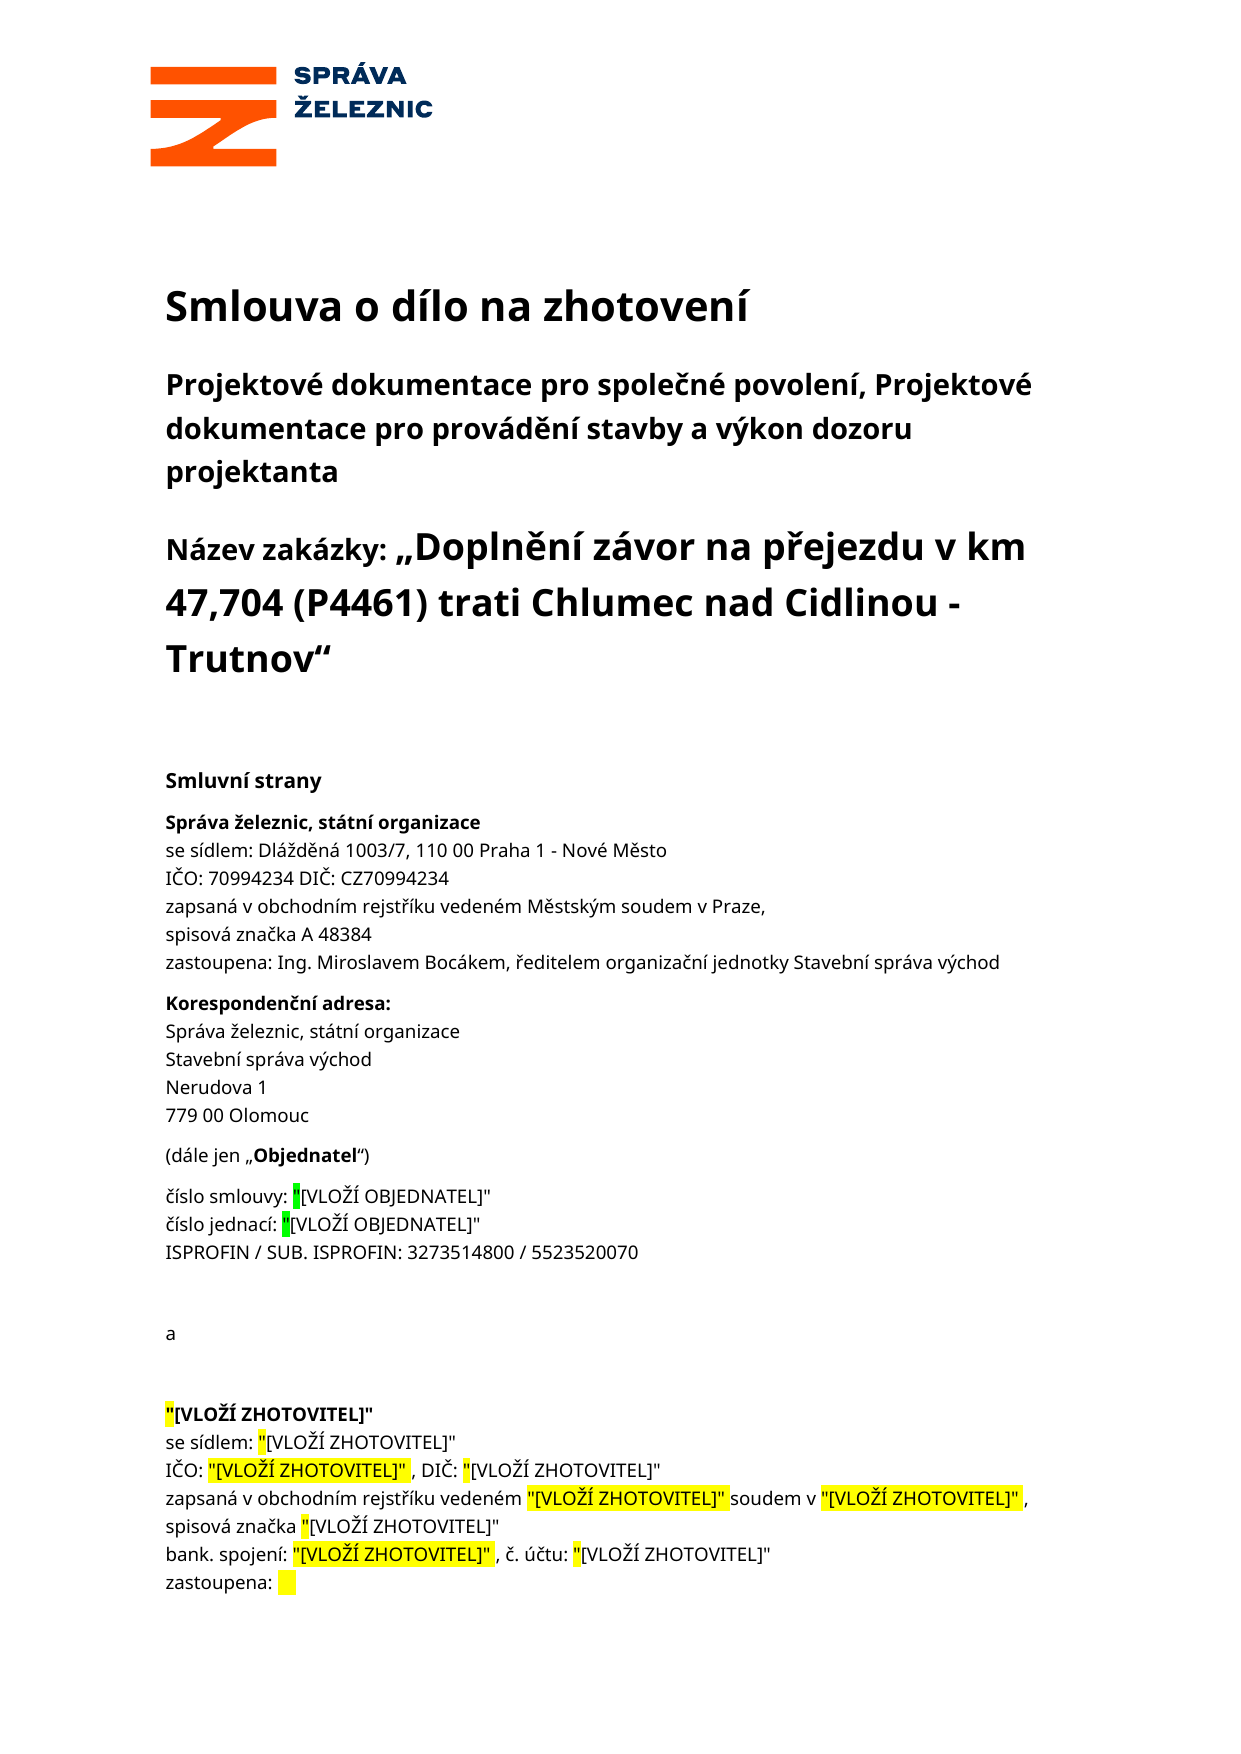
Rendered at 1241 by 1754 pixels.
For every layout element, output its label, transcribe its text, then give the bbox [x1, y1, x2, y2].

text zastoupena: [165, 1569, 1075, 1595]
text se sídlem: Dlážděná 1003/7, 110 00 Praha 1 - Nové Město [165, 837, 1075, 863]
text se sídlem: [165, 1429, 258, 1455]
text číslo smlouvy: [165, 1183, 293, 1209]
text spisová značka A 48384 [165, 922, 1075, 947]
text Správa železnic, státní organizace [165, 1018, 1075, 1044]
text bank. spojení: , č. účtu: [581, 1541, 1075, 1567]
text IČO: 70994234 DIČ: CZ70994234 [165, 866, 1075, 891]
text zapsaná v obchodním rejstříku vedeném soudem v , [165, 1485, 527, 1511]
text Nerudova 1 [165, 1074, 1075, 1100]
text zastoupena: Ing. Miroslavem Bocákem, ředitelem organizační jednotky Stavební správa východ [165, 949, 1075, 975]
text bank. spojení: , č. účtu: [165, 1541, 293, 1567]
text číslo smlouvy: [300, 1183, 1075, 1209]
text Název zakázky: [165, 520, 1075, 683]
text a [165, 1320, 1075, 1346]
text Správa železnic, státní organizace [165, 809, 1075, 835]
text ISPROFIN / SUB. ISPROFIN: 3273514800 / 5523520070 [165, 1239, 1075, 1265]
text Projektové dokumentace pro společné povolení, Projektové dokumentace pro provádění stavby a výkon dozoru projektanta [165, 364, 1075, 491]
text Smlouva o dílo na zhotovení [165, 277, 1075, 334]
text Stavební správa východ [165, 1046, 1075, 1072]
text číslo jednací: [165, 1211, 282, 1237]
text číslo jednací: [290, 1211, 1075, 1237]
text IČO: , DIČ: [165, 1457, 1075, 1483]
text Korespondenční adresa: [165, 990, 1075, 1016]
text Smluvní strany [165, 766, 1075, 794]
text (dále jen „Objednatel“) [165, 1143, 1075, 1168]
text 779 00 Olomouc [165, 1102, 1075, 1128]
text se sídlem: [266, 1429, 1075, 1455]
text bank. spojení: , č. účtu: [495, 1541, 573, 1567]
text spisová značka [165, 1513, 1075, 1539]
text zapsaná v obchodním rejstříku vedeném Městským soudem v Praze, [165, 893, 1075, 919]
